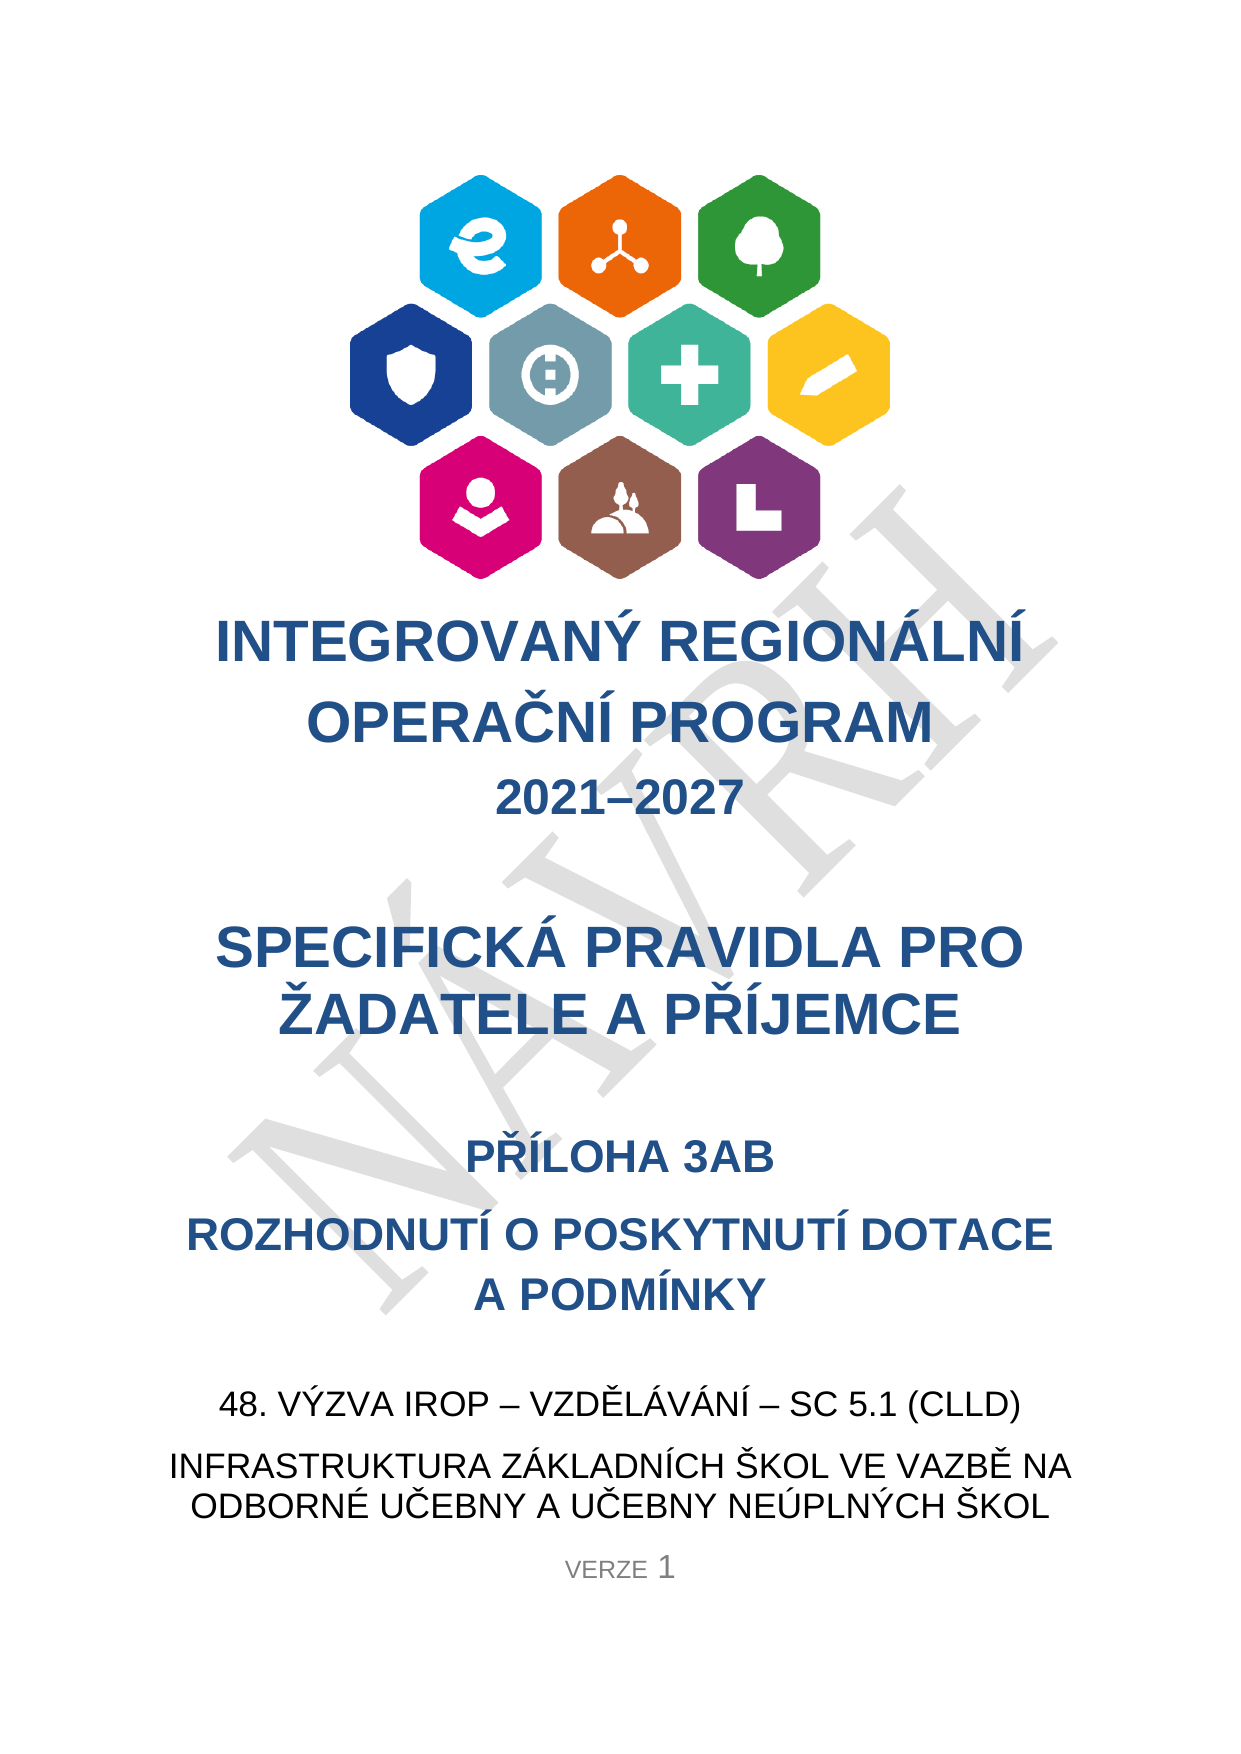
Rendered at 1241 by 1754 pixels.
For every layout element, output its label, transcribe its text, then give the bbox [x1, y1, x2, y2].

text VERZE 1 [148, 1547, 1092, 1586]
text PŘÍLOHA 3AB [148, 1129, 1092, 1182]
text Rozhodnutí o poskytnutí dotace A Podmínky [148, 1207, 1092, 1320]
text 2021–2027 [148, 768, 1092, 825]
text INFRASTRUKTURA ZÁKLADNÍCH ŠKOL VE VAZBĚ NA ODBORNÉ UČEBNY A UČEBNY NEÚPLNÝCH ŠKOL [148, 1445, 1092, 1526]
text SPECIFICKÁ PRAVIDLA PRO ŽADATELE A PŘÍJEMCE [148, 913, 1092, 1047]
text 48. VÝZVA IROP – VZDĚLÁVÁNÍ – SC 5.1 (CLLD) [148, 1383, 1092, 1424]
picture [323, 158, 916, 607]
